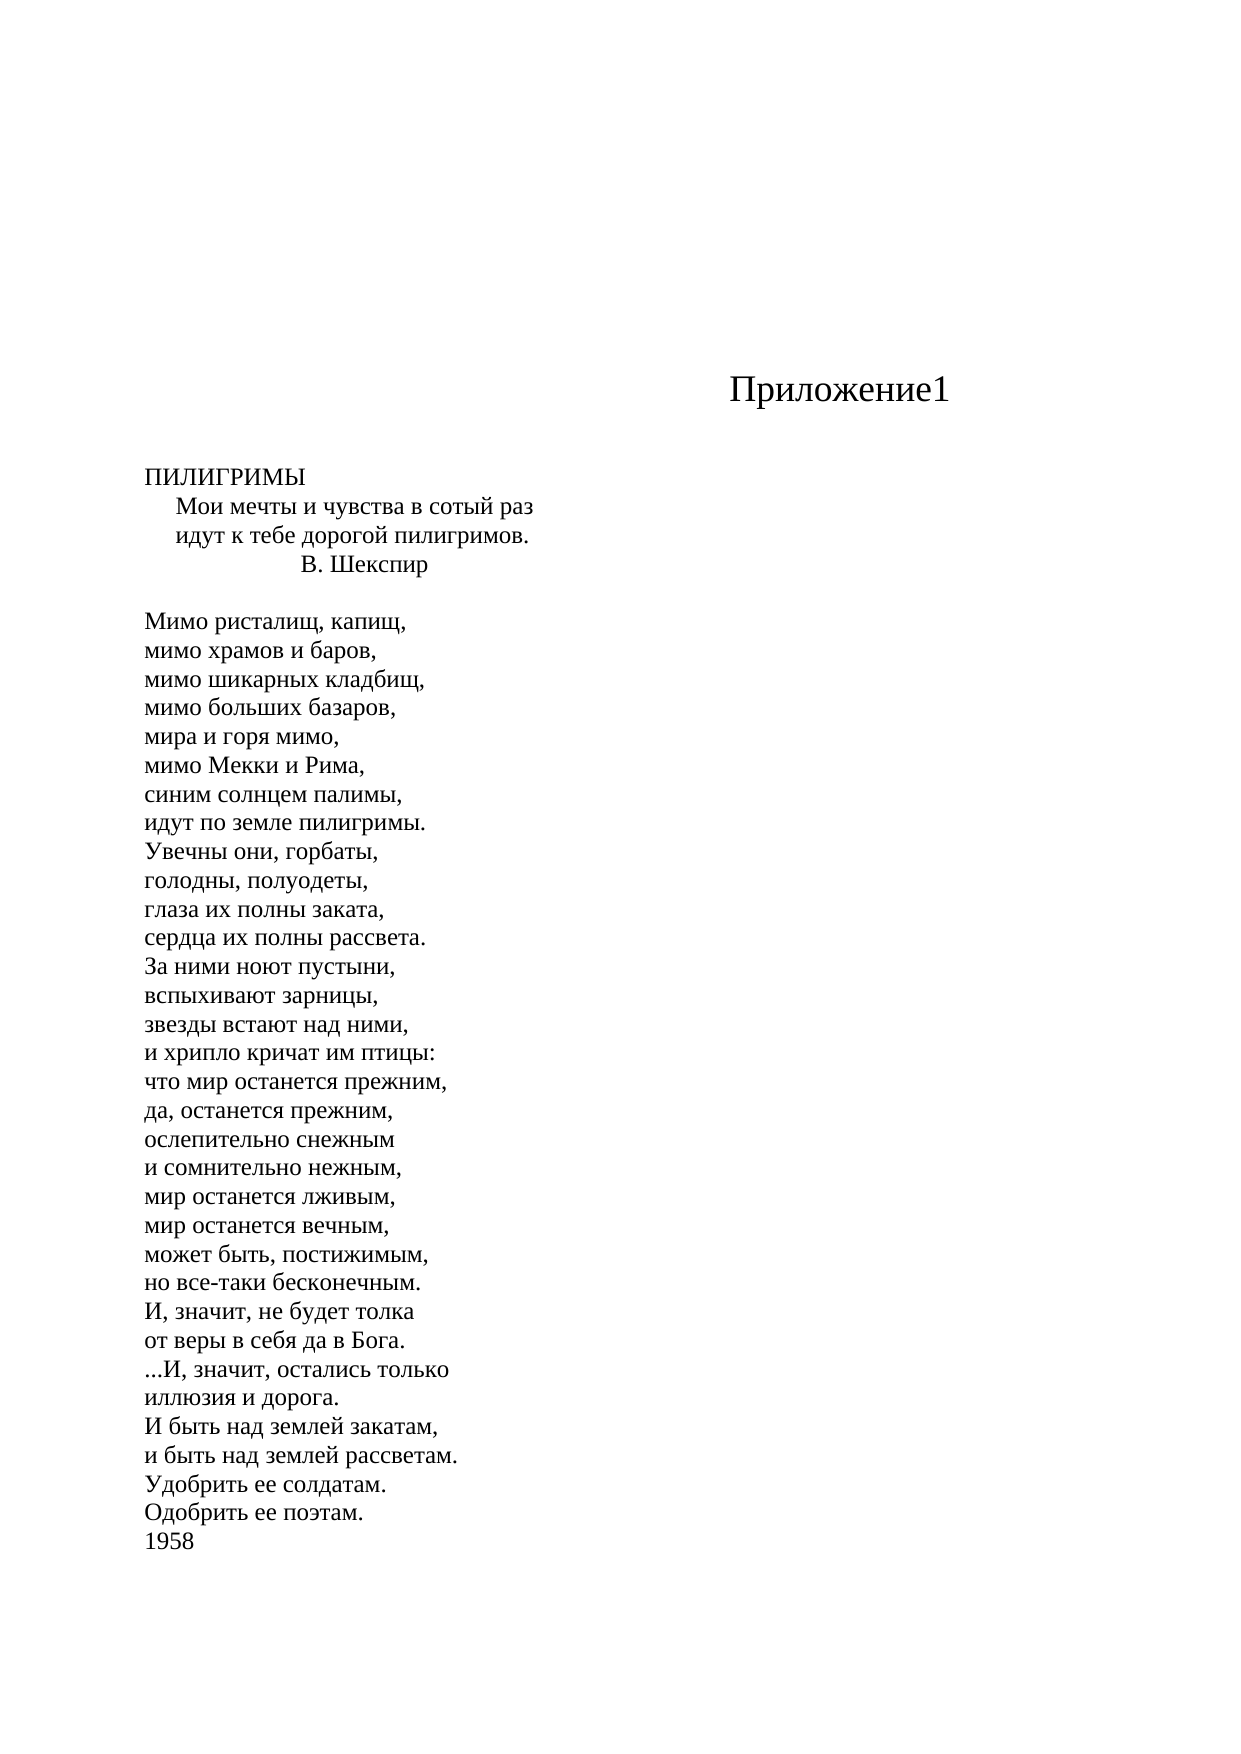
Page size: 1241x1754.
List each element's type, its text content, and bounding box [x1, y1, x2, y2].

text и быть над землей рассветам. [144, 1440, 950, 1469]
text Мои мечты и чувства в сотый раз [144, 491, 950, 520]
text мира и горя мимо, [144, 721, 950, 750]
text мимо Мекки и Рима, [144, 750, 950, 779]
text мимо больших базаров, [144, 692, 950, 721]
text глаза их полны заката, [144, 894, 950, 922]
text идут по земле пилигримы. [144, 807, 950, 836]
text ПИЛИГРИМЫ [144, 462, 950, 491]
text может быть, постижимым, [144, 1239, 950, 1267]
text мир останется вечным, [144, 1210, 950, 1239]
text да, останется прежним, [144, 1095, 950, 1124]
text И, значит, не будет толка [144, 1296, 950, 1325]
text от веры в себя да в Бога. [144, 1325, 950, 1354]
text мимо шикарных кладбищ, [144, 664, 950, 692]
text мимо храмов и баров, [144, 635, 950, 664]
text Мимо ристалищ, капищ, [144, 606, 950, 635]
text звезды встают над ними, [144, 1009, 950, 1037]
text Приложение1 [144, 367, 950, 434]
text сердца их полны рассвета. [144, 922, 950, 951]
text мир останется лживым, [144, 1181, 950, 1210]
text вспыхивают зарницы, [144, 980, 950, 1009]
text За ними ноют пустыни, [144, 951, 950, 980]
text ...И, значит, остались только [144, 1354, 950, 1382]
text ослепительно снежным [144, 1124, 950, 1152]
text идут к тебе дорогой пилигримов. [144, 520, 950, 549]
text и хрипло кричат им птицы: [144, 1037, 950, 1066]
text 1958 [144, 1526, 950, 1555]
text Увечны они, горбаты, [144, 836, 950, 865]
text В. Шекспир [144, 549, 950, 577]
text и сомнительно нежным, [144, 1152, 950, 1181]
text И быть над землей закатам, [144, 1411, 950, 1440]
text но все-таки бесконечным. [144, 1267, 950, 1296]
text что мир останется прежним, [144, 1066, 950, 1095]
text синим солнцем палимы, [144, 779, 950, 807]
text иллюзия и дорога. [144, 1382, 950, 1411]
text Удобрить ее солдатам. [144, 1469, 950, 1497]
text голодны, полуодеты, [144, 865, 950, 894]
text Одобрить ее поэтам. [144, 1497, 950, 1526]
